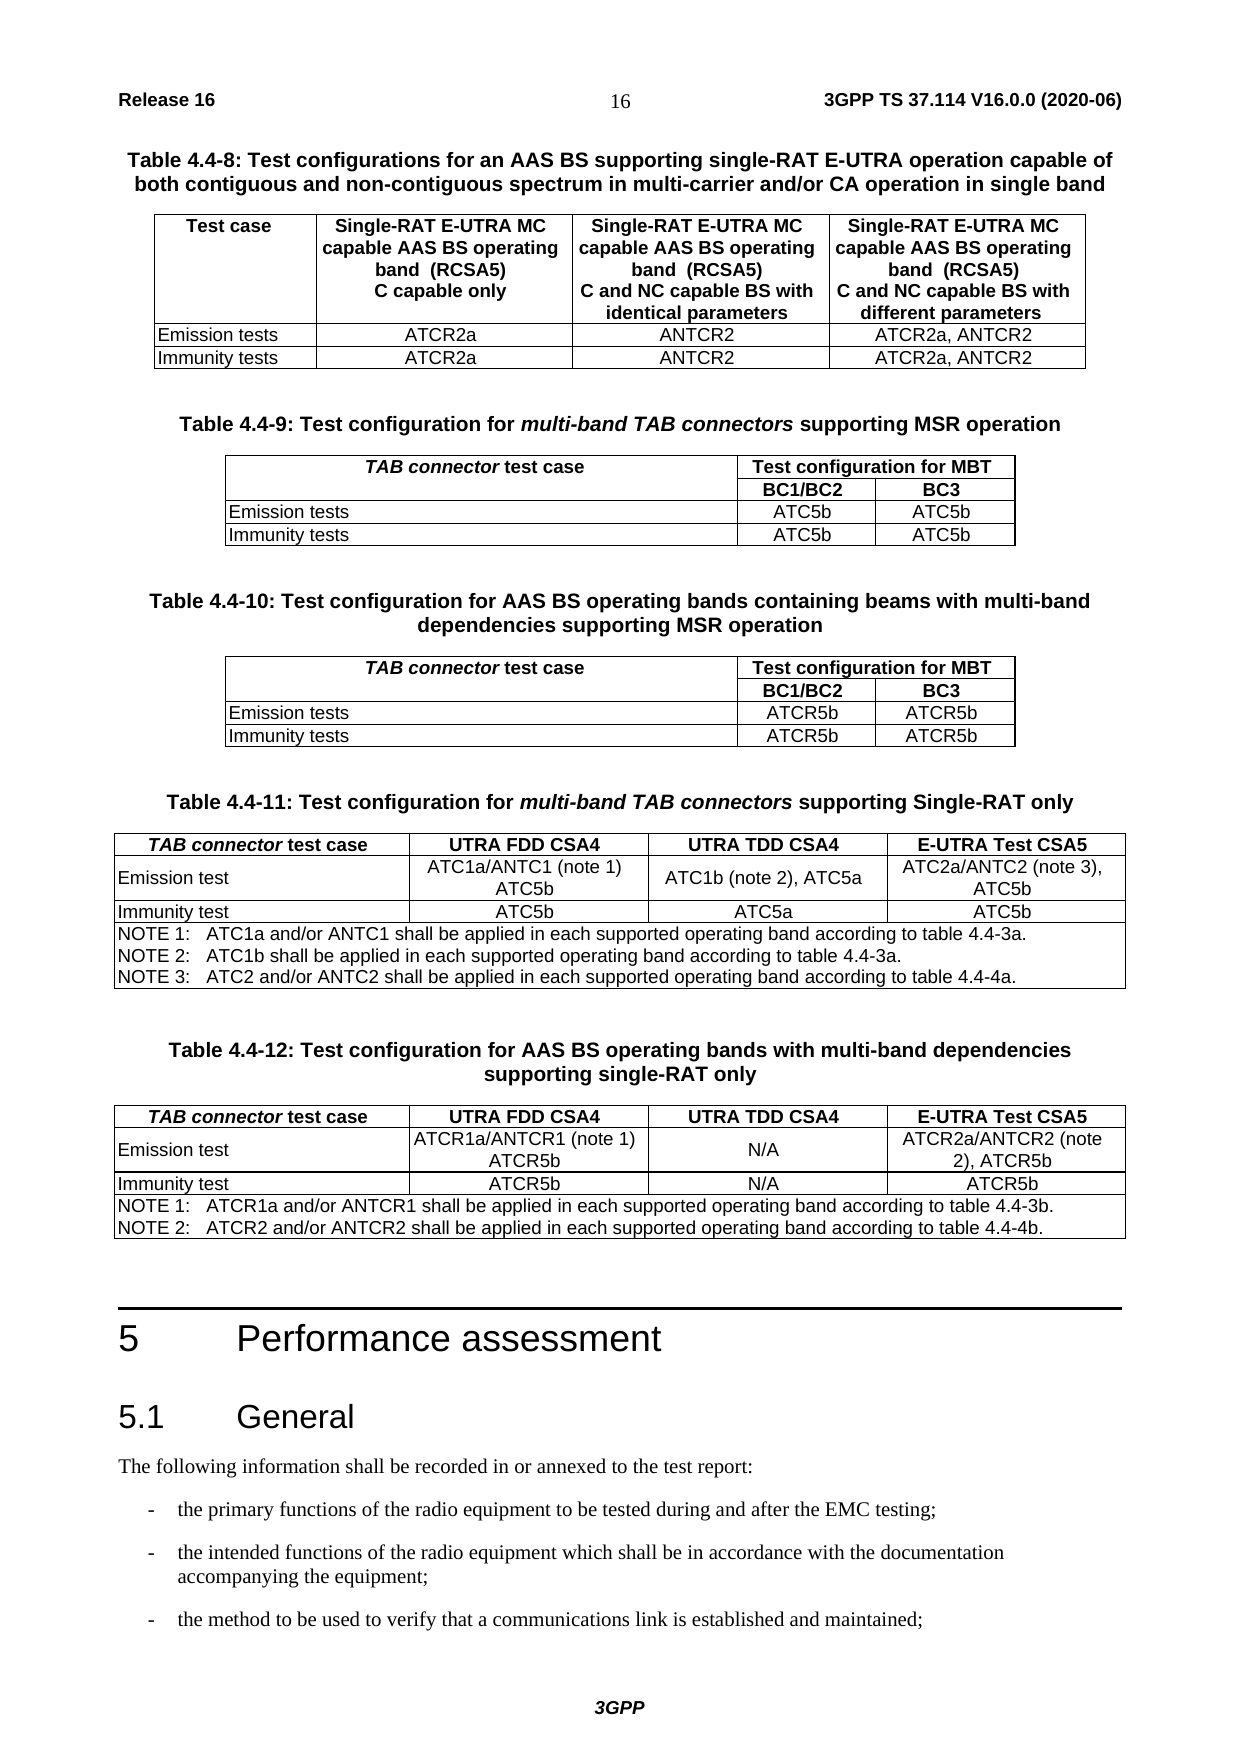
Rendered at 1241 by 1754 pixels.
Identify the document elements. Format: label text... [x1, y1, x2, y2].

table_cell ATCR5b [888, 1173, 1125, 1194]
table_cell BC1/BC2 [738, 679, 875, 701]
table_cell ATCR2a, ANTCR2 [830, 347, 1085, 368]
subtitle 5.1 General [118, 1397, 1122, 1435]
table_cell ANTCR2 [573, 347, 829, 368]
table_cell ATC1a/ANTC1 (note 1) ATC5b [410, 856, 648, 899]
table_header Test configuration for MBT [738, 657, 1014, 678]
text - the intended functions of the radio equipment which shall be in accordance with the documentation accompanying the equipment; [148, 1540, 1122, 1588]
table_header Single-RAT E-UTRA MC capable AAS BS operating band (RCSA5) C and NC capable BS with different parameters [830, 215, 1085, 323]
table_cell ATC2a/ANTC2 (note 3), ATC5b [888, 856, 1125, 899]
table_header TAB connector test case [226, 657, 737, 701]
table_cell ATC1b (note 2), ATC5a [649, 856, 887, 899]
table_cell Immunity test [115, 1173, 409, 1194]
table_header UTRA TDD CSA4 [649, 834, 887, 855]
table_header UTRA TDD CSA4 [649, 1106, 887, 1127]
table_cell ATCR5b [738, 725, 875, 746]
table_header Test case [155, 215, 316, 323]
table_cell ATC5b [876, 501, 1014, 523]
text - the method to be used to verify that a communications link is established and maintained; [148, 1607, 1122, 1631]
table_cell ATC5b [876, 524, 1014, 545]
table_cell Emission tests [226, 702, 737, 723]
table_cell BC3 [876, 479, 1014, 500]
text Table 4.4-12: Test configuration for AAS BS operating bands with multi-band dependencies supporting single-RAT only [118, 1038, 1122, 1086]
table_cell Immunity tests [226, 725, 737, 746]
table_cell N/A [649, 1128, 887, 1171]
table_cell ATCR2a, ANTCR2 [830, 324, 1085, 346]
table_header Single-RAT E-UTRA MC capable AAS BS operating band (RCSA5) C and NC capable BS with identical parameters [573, 215, 829, 323]
table_cell Emission tests [226, 501, 737, 523]
text Table 4.4-9: Test configuration for multi-band TAB connectors supporting MSR operation [118, 412, 1122, 436]
table_cell ATCR2a [317, 347, 572, 368]
text Table 4.4-11: Test configuration for multi-band TAB connectors supporting Single-RAT only [118, 790, 1122, 814]
table_cell Immunity tests [155, 347, 316, 368]
table_header Test configuration for MBT [738, 456, 1014, 477]
table_cell NOTE 1: ATCR1a and/or ANTCR1 shall be applied in each supported operating band according to table 4.4-3b. NOTE 2: ATCR2 and/or ANTCR2 shall be applied in each supported operating band according to table 4.4-4b. [115, 1195, 1125, 1238]
table_cell BC1/BC2 [738, 479, 875, 500]
table_cell ATC5a [649, 901, 887, 922]
table_cell ATCR5b [738, 702, 875, 723]
table_cell ATCR1a/ANTCR1 (note 1) ATCR5b [410, 1128, 648, 1171]
table_cell ATCR5b [876, 725, 1014, 746]
table_cell ATCR5b [410, 1173, 648, 1194]
table_cell BC3 [876, 679, 1014, 701]
text - the primary functions of the radio equipment to be tested during and after the EMC testing; [148, 1497, 1122, 1521]
table_header UTRA FDD CSA4 [410, 834, 648, 855]
table_cell Immunity test [115, 901, 409, 922]
table_header TAB connector test case [226, 456, 737, 500]
table_cell ATC5b [888, 901, 1125, 922]
table_header UTRA FDD CSA4 [410, 1106, 648, 1127]
table_cell ATCR5b [876, 702, 1014, 723]
table_header E-UTRA Test CSA5 [888, 834, 1125, 855]
table_cell Emission tests [155, 324, 316, 346]
table_header TAB connector test case [115, 834, 409, 855]
table_cell ANTCR2 [573, 324, 829, 346]
table_header E-UTRA Test CSA5 [888, 1106, 1125, 1127]
table_cell Emission test [115, 1128, 409, 1171]
table_cell N/A [649, 1173, 887, 1194]
table_cell ATCR2a [317, 324, 572, 346]
table_cell ATC5b [410, 901, 648, 922]
text The following information shall be recorded in or annexed to the test report: [118, 1454, 1122, 1478]
table_cell ATCR2a/ANTCR2 (note 2), ATCR5b [888, 1128, 1125, 1171]
table_cell Immunity tests [226, 524, 737, 545]
table_cell ATC5b [738, 501, 875, 523]
table_cell NOTE 1: ATC1a and/or ANTC1 shall be applied in each supported operating band according to table 4.4-3a. NOTE 2: ATC1b shall be applied in each supported operating band according to table 4.4-3a. NOTE 3: ATC2 and/or ANTC2 shall be applied in each supported operating band according to table 4.4-4a. [115, 923, 1125, 988]
subtitle 5 Performance assessment [118, 1310, 1122, 1359]
table_header TAB connector test case [115, 1106, 409, 1127]
table_header Single-RAT E-UTRA MC capable AAS BS operating band (RCSA5) C capable only [317, 215, 572, 323]
text Table 4.4-8: Test configurations for an AAS BS supporting single-RAT E-UTRA operation capable of both contiguous and non-contiguous spectrum in multi-carrier and/or CA operation in single band [118, 147, 1122, 195]
text Table 4.4-10: Test configuration for AAS BS operating bands containing beams with multi-band dependencies supporting MSR operation [118, 589, 1122, 637]
table_cell Emission test [115, 856, 409, 899]
table_cell ATC5b [738, 524, 875, 545]
